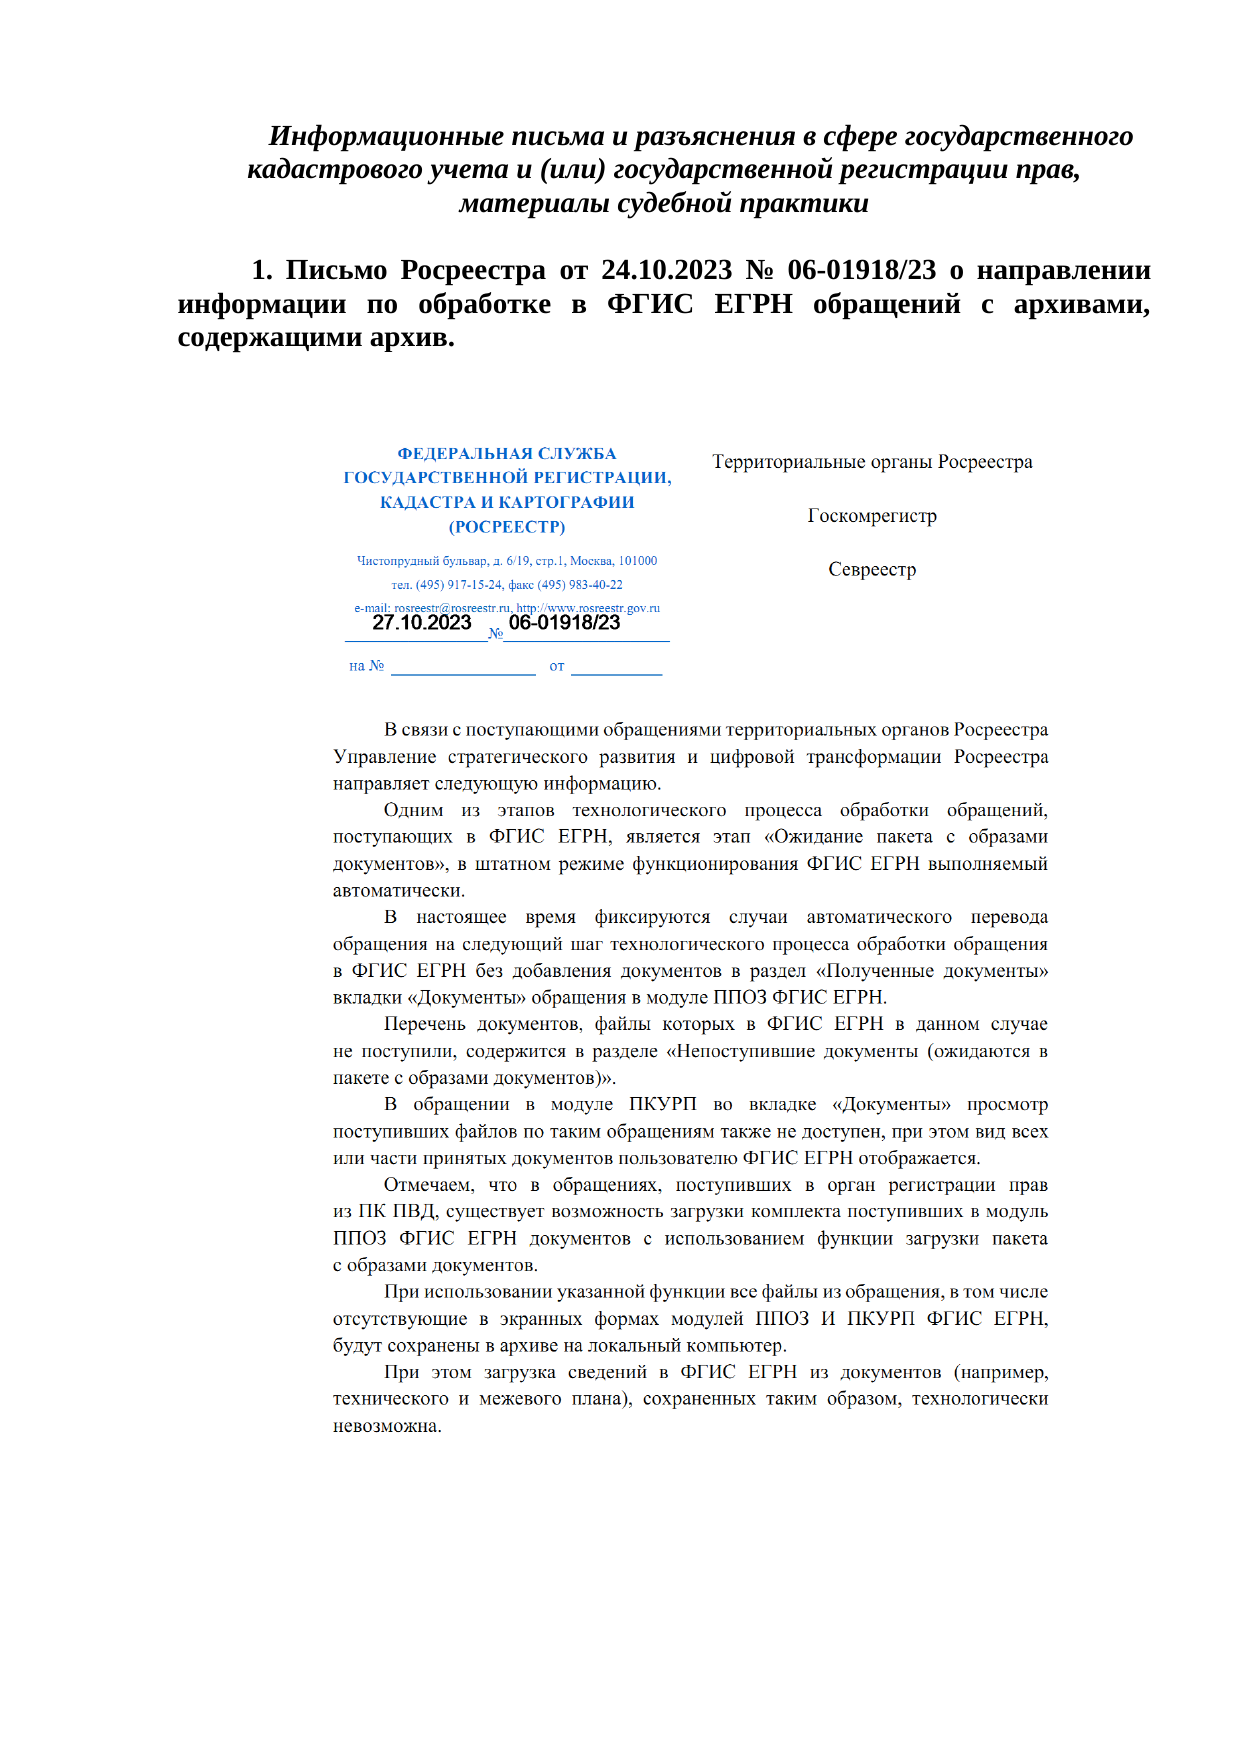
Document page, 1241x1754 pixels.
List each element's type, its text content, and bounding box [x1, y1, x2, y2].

picture [251, 352, 1110, 1569]
text 1. Письмо Росреестра от 24.10.2023 № 06-01918/23 о направлении информации по обработке в ФГИС ЕГРН обращений с архивами, содержащими архив. [177, 252, 1152, 353]
text Информационные письма и разъяснения в сфере государственного кадастрового учета и (или) государственной регистрации прав, материалы судебной практики [177, 118, 1152, 219]
